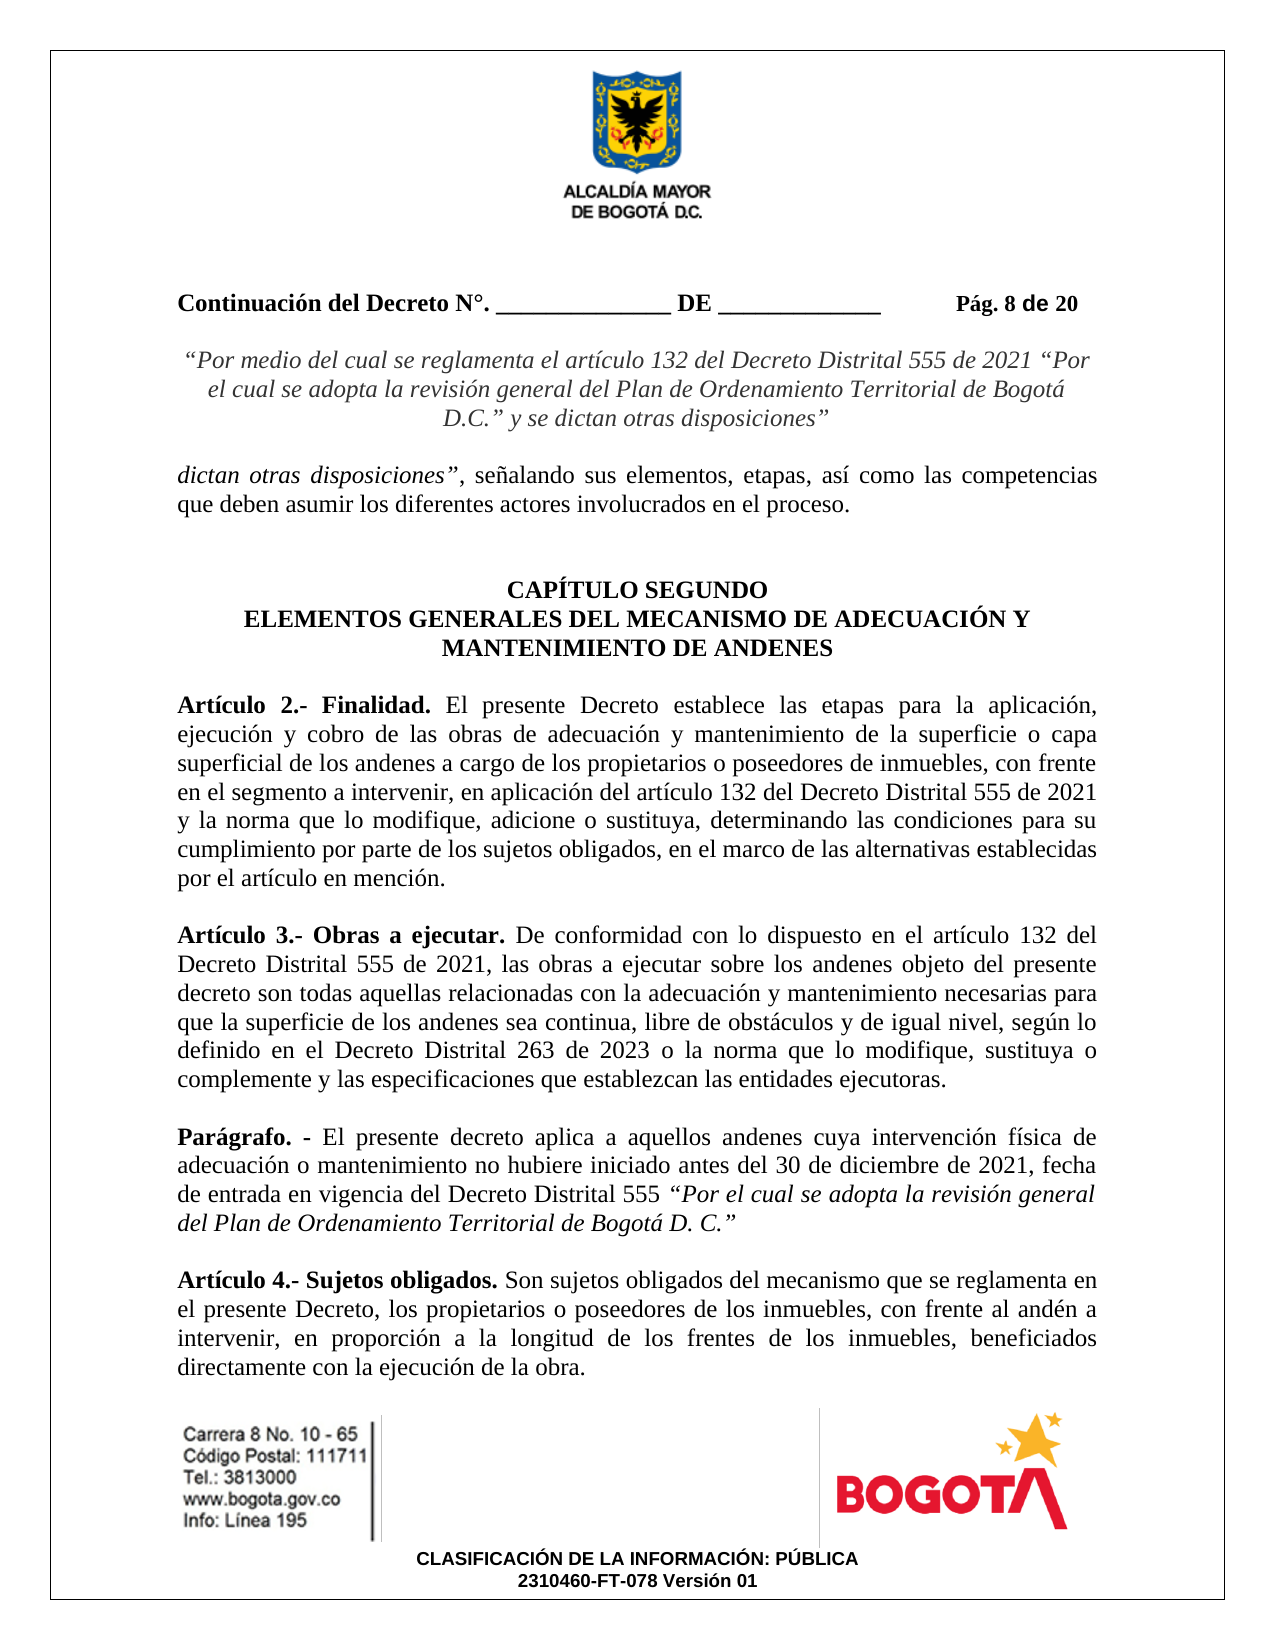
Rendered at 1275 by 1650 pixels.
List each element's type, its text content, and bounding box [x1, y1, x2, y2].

text ELEMENTOS GENERALES DEL MECANISMO DE ADECUACIÓN Y MANTENIMIENTO DE ANDENES [177, 604, 1098, 662]
text Parágrafo. - El presente decreto aplica a aquellos andenes cuya intervención física de adecuación o mantenimiento no hubiere iniciado antes del 30 de diciembre de 2021, fecha de entrada en vigencia del Decreto Distrital 555 “Por el cual se adopta la revisión general del Plan de Ordenamiento Territorial de Bogotá D. C.” [177, 1122, 1098, 1237]
picture [177, 1408, 1098, 1548]
text Artículo 2.- Finalidad. El presente Decreto establece las etapas para la aplicación, ejecución y cobro de las obras de adecuación y mantenimiento de la superficie o capa superficial de los andenes a cargo de los propietarios o poseedores de inmuebles, con frente en el segmento a intervenir, en aplicación del artículo 132 del Decreto Distrital 555 de 2021 y la norma que lo modifique, adicione o sustituya, determinando las condiciones para su cumplimiento por parte de los sujetos obligados, en el marco de las alternativas establecidas por el artículo en mención. [177, 690, 1098, 892]
picture [553, 59, 722, 231]
text Artículo 3.- Obras a ejecutar. De conformidad con lo dispuesto en el artículo 132 del Decreto Distrital 555 de 2021, las obras a ejecutar sobre los andenes objeto del presente decreto son todas aquellas relacionadas con la adecuación y mantenimiento necesarias para que la superficie de los andenes sea continua, libre de obstáculos y de igual nivel, según lo definido en el Decreto Distrital 263 de 2023 o la norma que lo modifique, sustituya o complemente y las especificaciones que establezcan las entidades ejecutoras. [177, 920, 1098, 1093]
text CAPÍTULO SEGUNDO [177, 575, 1098, 604]
text Artículo 4.- Sujetos obligados. Son sujetos obligados del mecanismo que se reglamenta en el presente Decreto, los propietarios o poseedores de los inmuebles, con frente al andén a intervenir, en proporción a la longitud de los frentes de los inmuebles, beneficiados directamente con la ejecución de la obra. [177, 1265, 1098, 1380]
